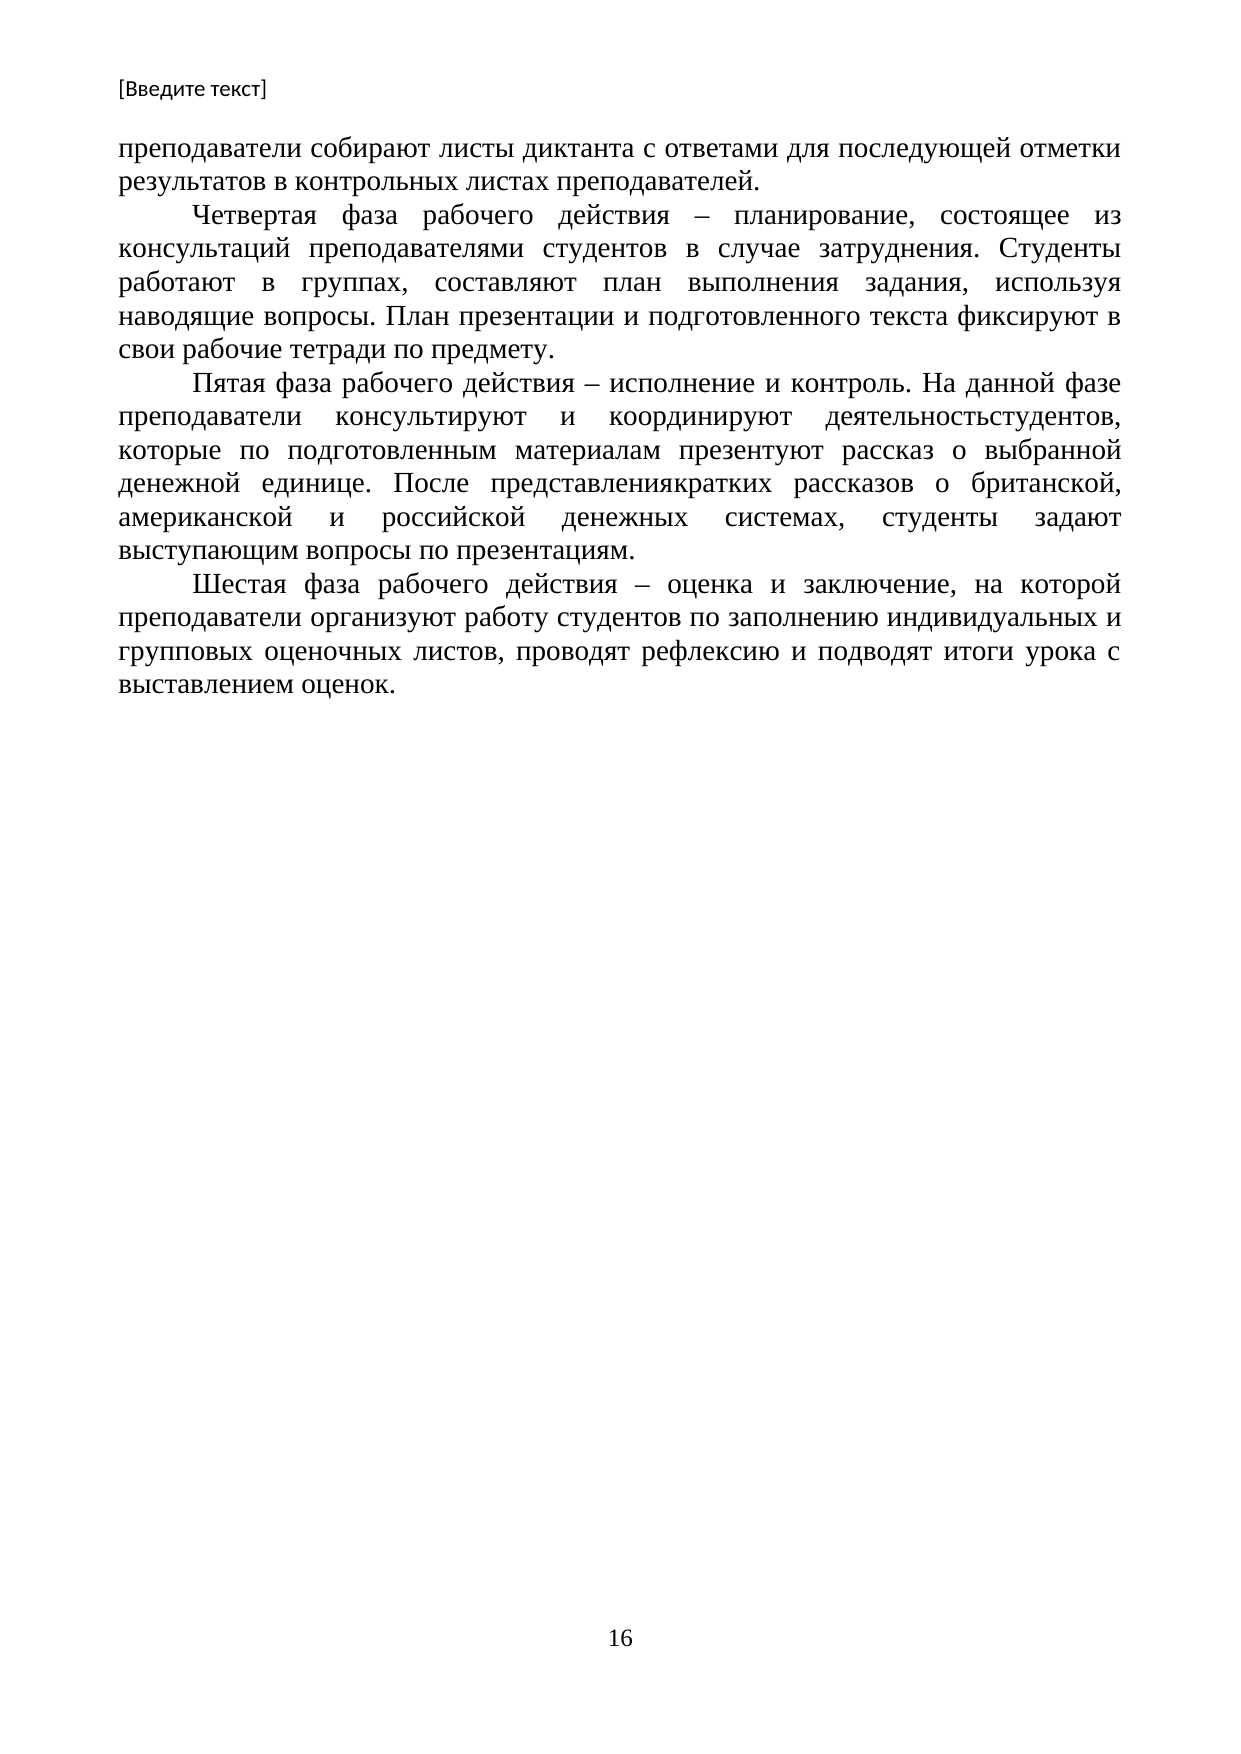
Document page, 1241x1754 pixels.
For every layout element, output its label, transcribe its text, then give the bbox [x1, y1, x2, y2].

text Четвертая фаза рабочего действия – планирование, состоящее из консультаций преподавателями студентов в случае затруднения. Студенты работают в группах, составляют план выполнения задания, используя наводящие вопросы. План презентации и подготовленного текста фиксируют в свои рабочие тетради по предмету. [118, 197, 1122, 365]
text Пятая фаза рабочего действия – исполнение и контроль. На данной фазе преподаватели консультируют и координируют деятельностьстудентов, которые по подготовленным материалам презентуют рассказ о выбранной денежной единице. После представлениякратких рассказов о британской, американской и российской денежных системах, студенты задают выступающим вопросы по презентациям. [118, 365, 1122, 566]
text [118, 130, 1122, 197]
text Шестая фаза рабочего действия – оценка и заключение, на которой преподаватели организуют работу студентов по заполнению индивидуальных и групповых оценочных листов, проводят рефлексию и подводят итоги урока с выставлением оценок. [118, 566, 1122, 700]
